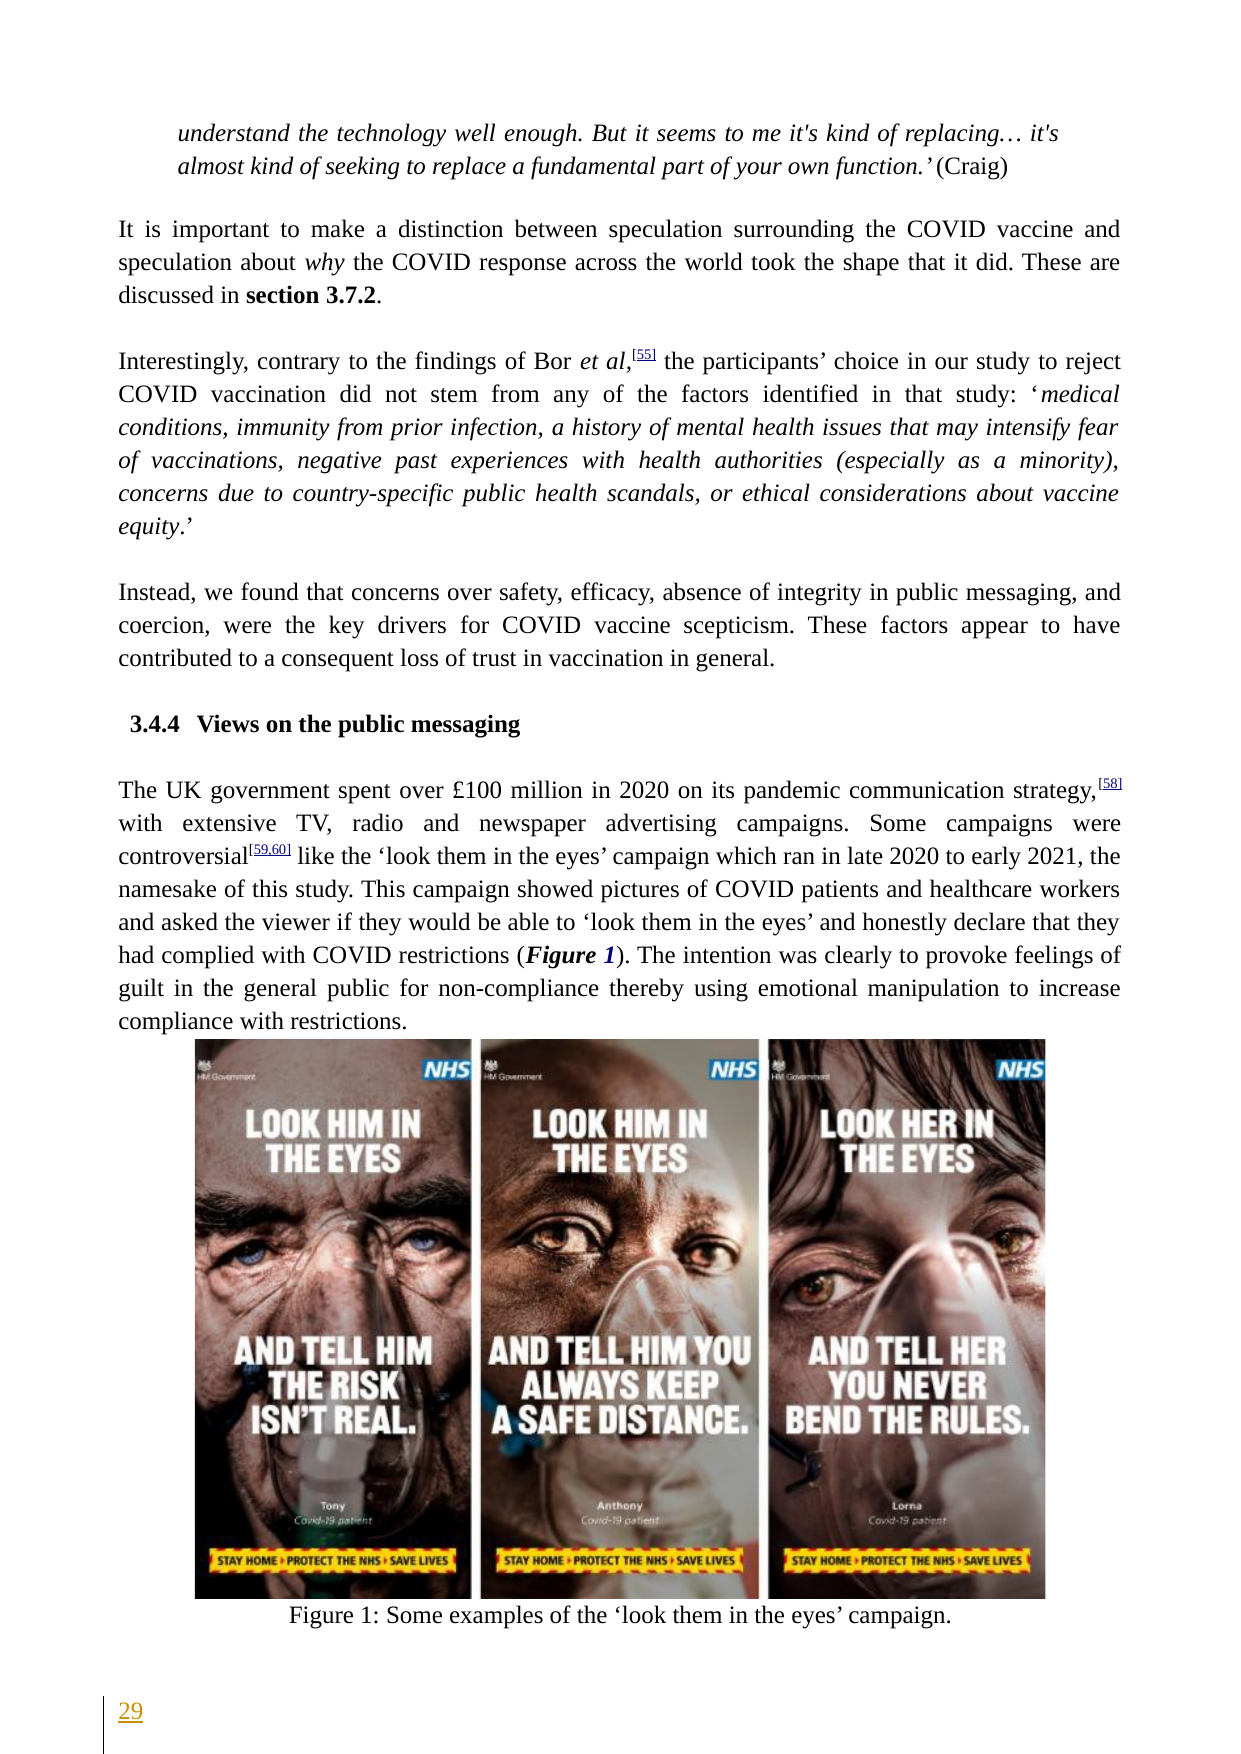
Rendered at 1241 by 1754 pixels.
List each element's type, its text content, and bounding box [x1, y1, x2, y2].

text Instead, we found that concerns over safety, efficacy, absence of integrity in public messaging, and coercion, were the key drivers for COVID vaccine scepticism. These factors appear to have contributed to a consequent loss of trust in vaccination in general. [118, 577, 1122, 672]
picture [194, 1039, 1046, 1599]
text Figure 1: Some examples of the ‘look them in the eyes’ campaign. [118, 1601, 1122, 1629]
text It is important to make a distinction between speculation surrounding the COVID vaccine and speculation about why the COVID response across the world took the shape that it did. These are discussed in section 3.7.2. [118, 214, 1122, 308]
text Interestingly, contrary to the findings of Bor et al,[55] the participants’ choice in our study to reject COVID vaccination did not stem from any of the factors identified in that study: ‘medical conditions, immunity from prior infection, a history of mental health issues that may intensify fear of vaccinations, negative past experiences with health authorities (especially as a minority), concerns due to country-specific public health scandals, or ethical considerations about vaccine equity.’ [118, 346, 1122, 539]
subtitle Views on the public messaging [129, 709, 1122, 738]
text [177, 118, 1063, 180]
text The UK government spent over £100 million in 2020 on its pandemic communication strategy,[58] with extensive TV, radio and newspaper advertising campaigns. Some campaigns were controversial[59,60] like the ‘look them in the eyes’ campaign which ran in late 2020 to early 2021, the namesake of this study. This campaign showed pictures of COVID patients and healthcare workers and asked the viewer if they would be able to ‘look them in the eyes’ and honestly declare that they had complied with COVID restrictions (Figure 1). The intention was clearly to provoke feelings of guilt in the general public for non-compliance thereby using emotional manipulation to increase compliance with restrictions. [118, 775, 1122, 1035]
